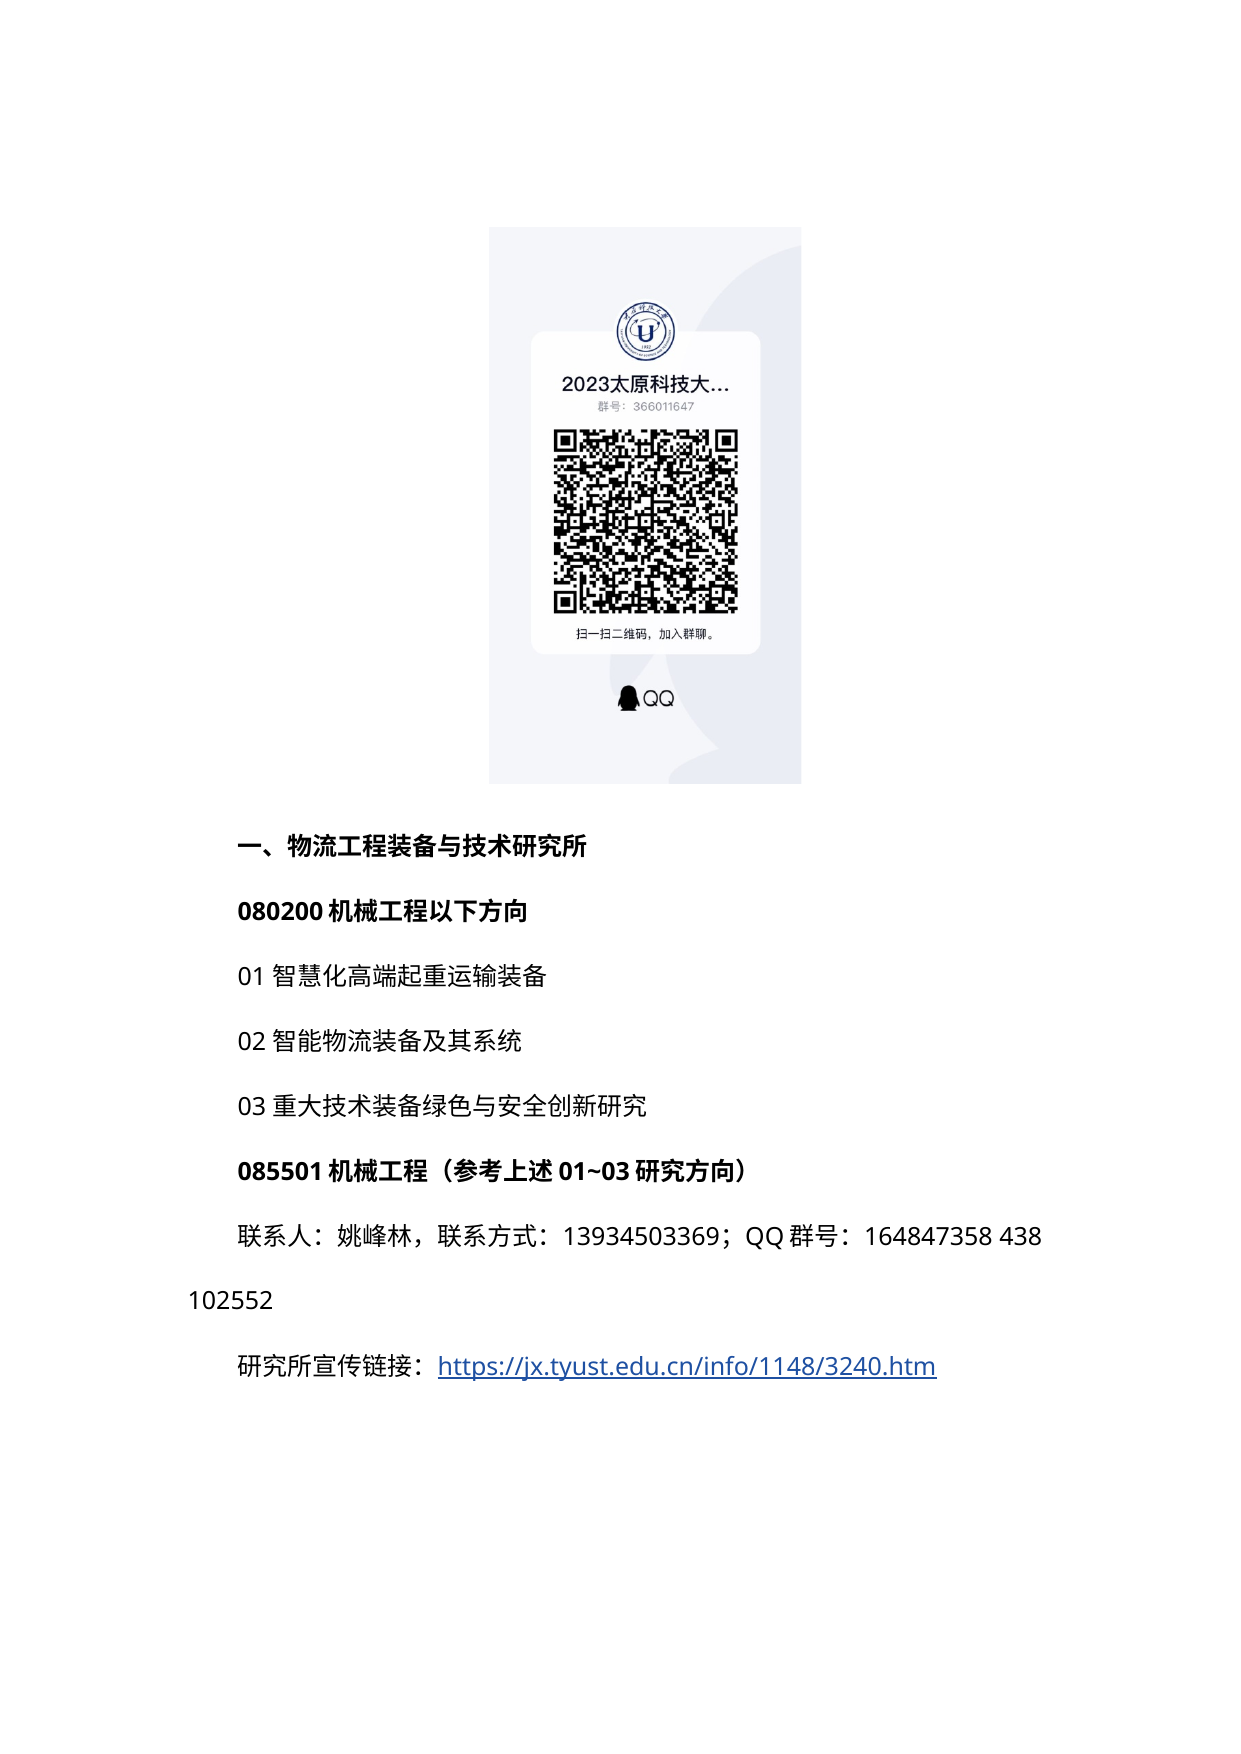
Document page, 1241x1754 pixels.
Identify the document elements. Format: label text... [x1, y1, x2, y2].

text 080200机械工程以下方向 [187, 877, 1053, 942]
picture [489, 227, 802, 784]
text 一、物流工程装备与技术研究所 [187, 812, 1053, 877]
text 研究所宣传链接：https://jx.tyust.edu.cn/info/1148/3240.htm [187, 1332, 1053, 1397]
text 01 智慧化高端起重运输装备 [187, 942, 1053, 1007]
text 03 重大技术装备绿色与安全创新研究 [187, 1072, 1053, 1137]
text 联系人：姚峰林，联系方式：13934503369；QQ群号：164847358 438102552 [187, 1202, 1053, 1332]
text 02 智能物流装备及其系统 [187, 1007, 1053, 1072]
text 085501机械工程（参考上述01~03研究方向） [187, 1137, 1053, 1202]
